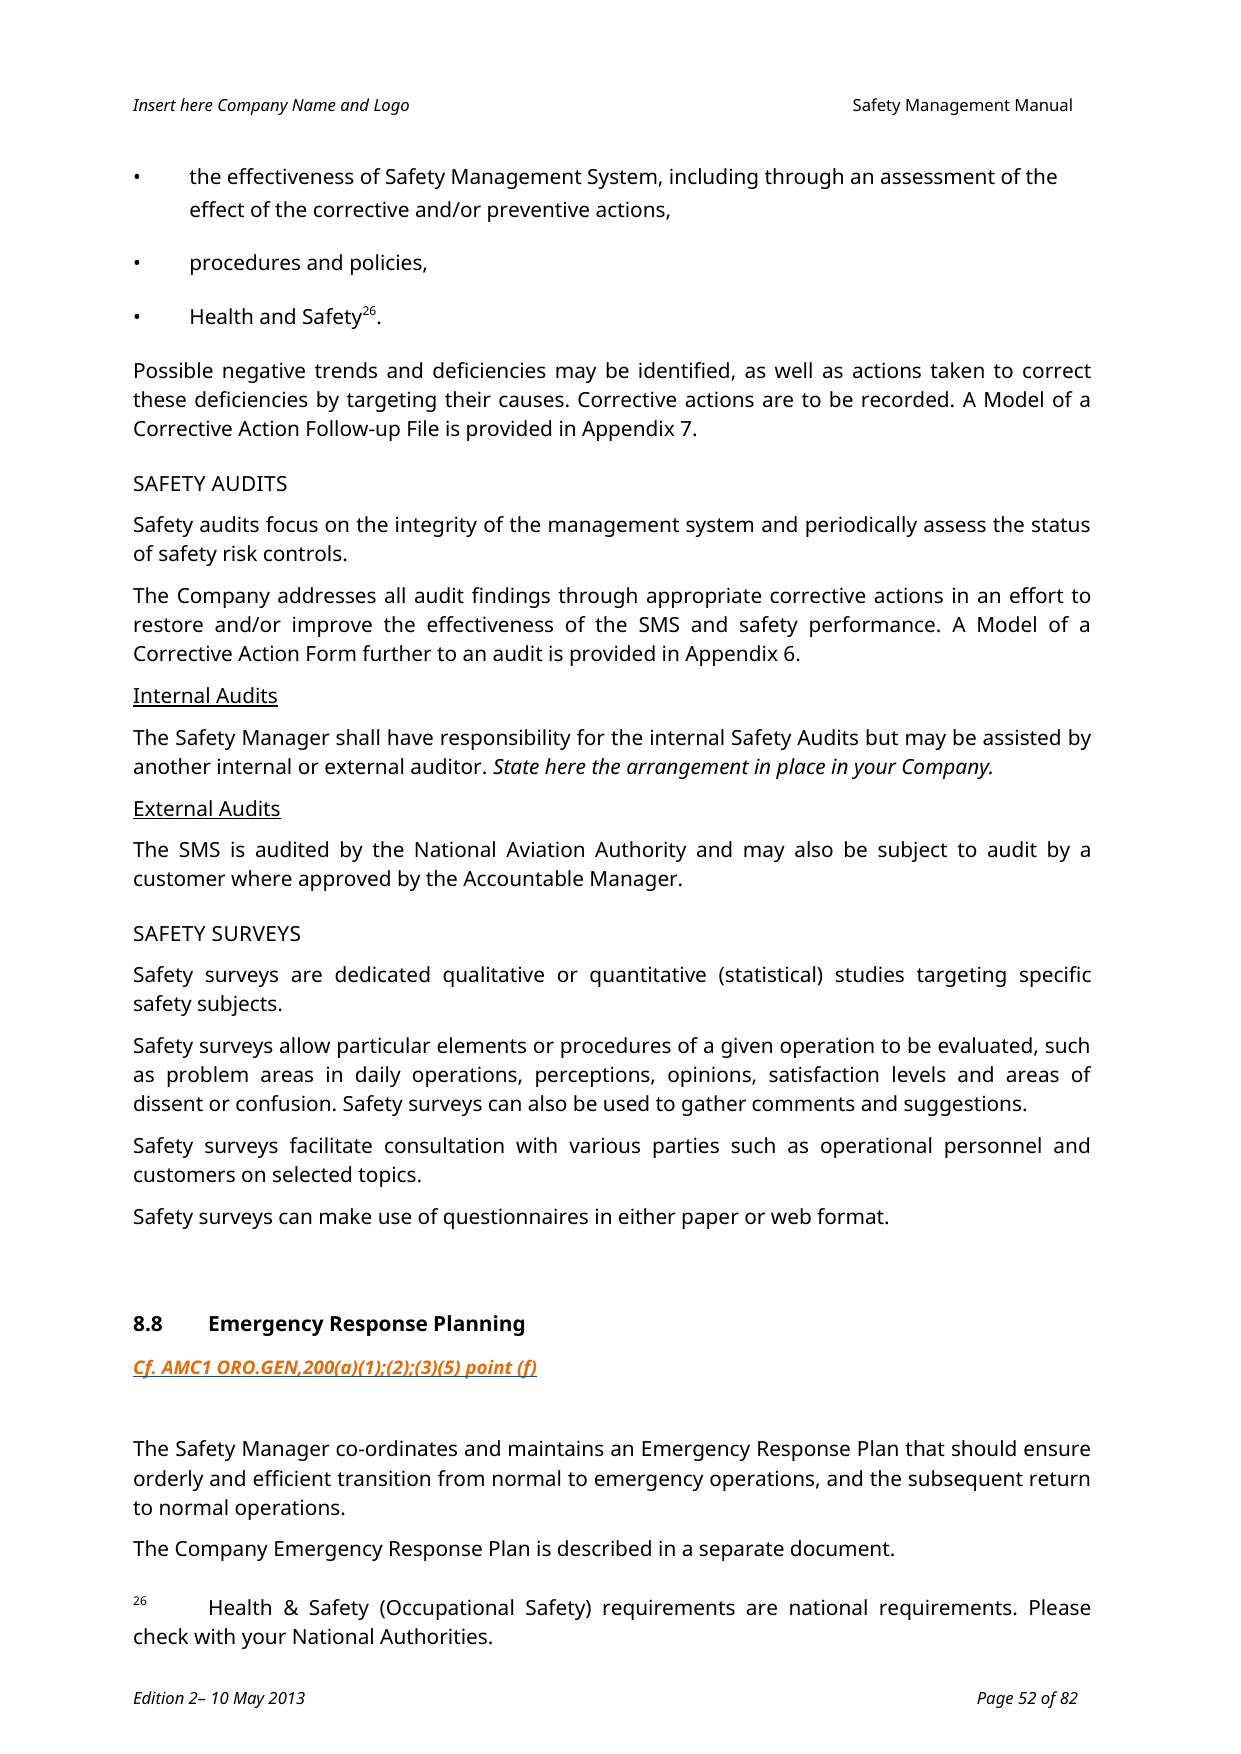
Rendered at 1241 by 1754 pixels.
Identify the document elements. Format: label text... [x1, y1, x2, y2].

text The Safety Manager co-ordinates and maintains an Emergency Response Plan that should ensure orderly and efficient transition from normal to emergency operations, and the subsequent return to normal operations. [133, 1434, 1093, 1521]
text Safety surveys can make use of questionnaires in either paper or web format. [133, 1201, 1093, 1230]
text The Company addresses all audit findings through appropriate corrective actions in an effort to restore and/or improve the effectiveness of the SMS and safety performance. A Model of a Corrective Action Form further to an audit is provided in Appendix 6. [133, 580, 1093, 668]
text Safety audits focus on the integrity of the management system and periodically assess the status of safety risk controls. [133, 509, 1093, 568]
text Safety Audits [133, 468, 1093, 497]
text Cf. AMC1 ORO.GEN,200(a)(1);(2);(3)(5) point (f) [133, 1351, 1093, 1380]
text Safety surveys facilitate consultation with various parties such as operational personnel and customers on selected topics. [133, 1130, 1093, 1189]
text Possible negative trends and deficiencies may be identified, as well as actions taken to correct these deficiencies by targeting their causes. Corrective actions are to be recorded. A Model of a Corrective Action Follow-up File is provided in Appendix 7. [133, 355, 1093, 443]
text The Company Emergency Response Plan is described in a separate document. [133, 1534, 1093, 1563]
list procedures and policies, [133, 248, 1093, 277]
text The Safety Manager shall have responsibility for the internal Safety Audits but may be assisted by another internal or external auditor. State here the arrangement in place in your Company. [133, 722, 1093, 780]
text External Audits [133, 793, 1093, 822]
text 8.8 Emergency Response Planning [133, 1309, 1093, 1338]
text Safety surveys are dedicated qualitative or quantitative (statistical) studies targeting specific safety subjects. [133, 959, 1093, 1018]
text The SMS is audited by the National Aviation Authority and may also be subject to audit by a customer where approved by the Accountable Manager. [133, 834, 1093, 893]
text Internal Audits [133, 680, 1093, 709]
text Safety Surveys [133, 918, 1093, 947]
text Safety surveys allow particular elements or procedures of a given operation to be evaluated, such as problem areas in daily operations, perceptions, opinions, satisfaction levels and areas of dissent or confusion. Safety surveys can also be used to gather comments and suggestions. [133, 1030, 1093, 1118]
list Health and Safety. [133, 302, 1093, 330]
list the effectiveness of Safety Management System, including through an assessment of the effect of the corrective and/or preventive actions, [133, 162, 1093, 223]
